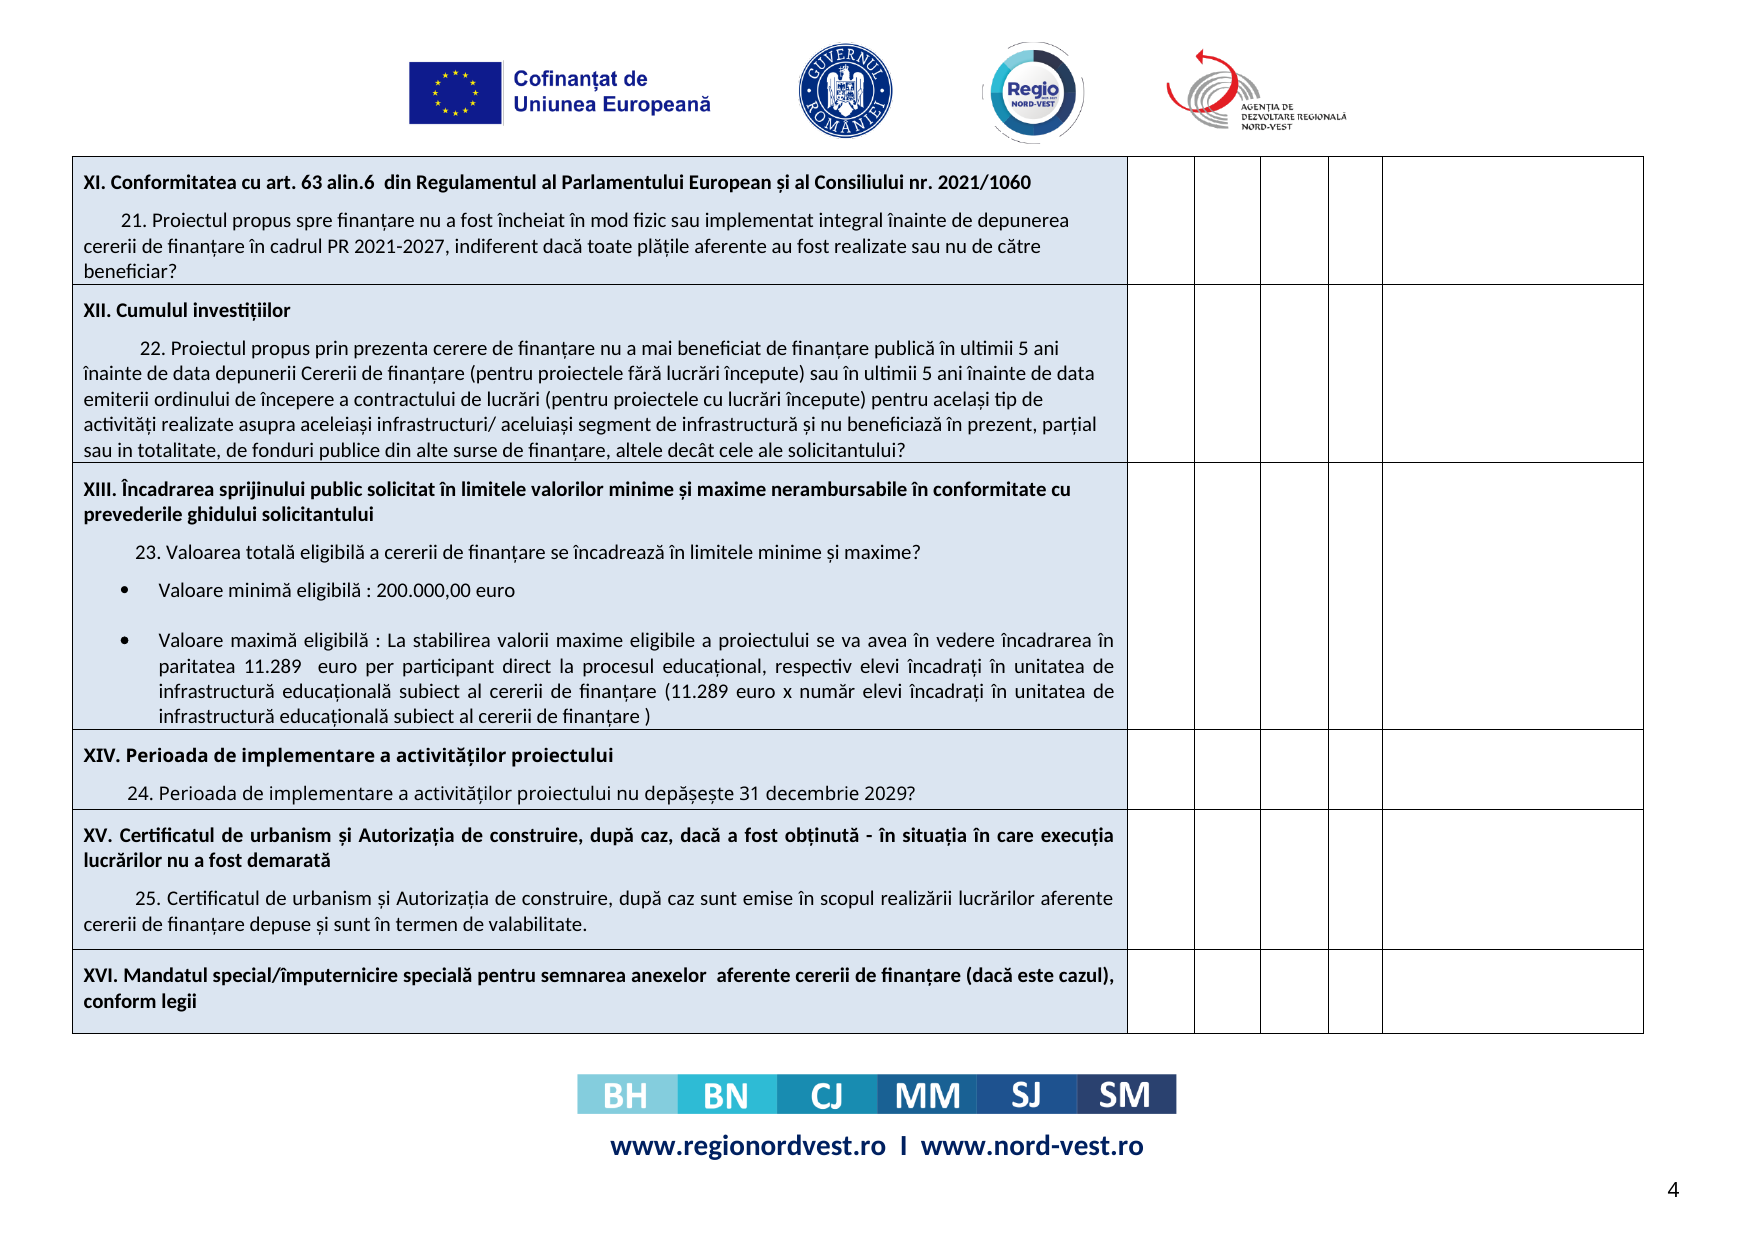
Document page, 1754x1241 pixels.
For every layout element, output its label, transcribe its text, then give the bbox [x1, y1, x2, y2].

table_cell [1195, 810, 1260, 949]
table_cell [1383, 463, 1643, 729]
table_cell [1329, 730, 1382, 809]
table_cell [1383, 810, 1643, 949]
table_cell [1383, 157, 1643, 284]
table_cell [1195, 463, 1260, 729]
table_cell [1261, 285, 1328, 462]
table_cell [1195, 157, 1260, 284]
table_cell [1261, 730, 1328, 809]
table_cell [1128, 950, 1194, 1033]
table_cell XII. Cumulul investițiilor 22. Proiectul propus prin prezenta cerere de finanțare nu a mai beneficiat de finanțare publică în ultimii 5 ani înainte de data depunerii Cererii de finanțare (pentru proiectele fără lucrări începute) sau în ultimii 5 ani înainte de data emiterii ordinului de începere a contractului de lucrări (pentru proiectele cu lucrări începute) pentru același tip de activități realizate asupra aceleiași infrastructuri/ aceluiași segment de infrastructură și nu beneficiază în prezent, parțial sau in totalitate, de fonduri publice din alte surse de finanțare, altele decât cele ale solicitantului? [73, 285, 1127, 462]
table_cell [1383, 285, 1643, 462]
table_cell [1329, 463, 1382, 729]
table_cell [1329, 810, 1382, 949]
table_cell [1128, 730, 1194, 809]
table_cell [1195, 950, 1260, 1033]
table_cell [1128, 285, 1194, 462]
picture [577, 1074, 1177, 1114]
table_cell [1195, 730, 1260, 809]
table_cell [1329, 157, 1382, 284]
table_cell [1261, 810, 1328, 949]
table_cell XIII. Încadrarea sprijinului public solicitat în limitele valorilor minime și maxime nerambursabile în conformitate cu prevederile ghidului solicitantului 23. Valoarea totală eligibilă a cererii de finanțare se încadrează în limitele minime și maxime? Valoare minimă eligibilă : 200.000,00 euro Valoare maximă eligibilă : La stabilirea valorii maxime eligibile a proiectului se va avea în vedere încadrarea în paritatea 11.289 euro per participant direct la procesul educațional, respectiv elevi încadrați în unitatea de infrastructură educațională subiect al cererii de finanțare (11.289 euro x număr elevi încadrați în unitatea de infrastructură educațională subiect al cererii de finanțare ) [73, 463, 1127, 729]
table_cell [1261, 950, 1328, 1033]
table_cell [1128, 157, 1194, 284]
table_cell [1261, 463, 1328, 729]
table_cell [1128, 463, 1194, 729]
table_cell XI. Conformitatea cu art. 63 alin.6 din Regulamentul al Parlamentului European și al Consiliului nr. 2021/1060 21. Proiectul propus spre finanțare nu a fost încheiat în mod fizic sau implementat integral înainte de depunerea cererii de finanțare în cadrul PR 2021-2027, indiferent dacă toate plățile aferente au fost realizate sau nu de către beneficiar? [73, 157, 1127, 284]
table_cell [1329, 950, 1382, 1033]
table_cell [1195, 285, 1260, 462]
table_cell XV. Certificatul de urbanism și Autorizația de construire, după caz, dacă a fost obținută - în situația în care execuția lucrărilor nu a fost demarată 25. Certificatul de urbanism și Autorizația de construire, după caz sunt emise în scopul realizării lucrărilor aferente cererii de finanțare depuse și sunt în termen de valabilitate. [73, 810, 1127, 949]
table_cell XIV. Perioada de implementare a activităților proiectului 24. Perioada de implementare a activităților proiectului nu depășește 31 decembrie 2029? [73, 730, 1127, 809]
table_cell [1329, 285, 1382, 462]
table_cell [1128, 810, 1194, 949]
table_cell [1261, 157, 1328, 284]
table_cell [1383, 730, 1643, 809]
table_cell [1383, 950, 1643, 1033]
picture [407, 42, 1347, 144]
